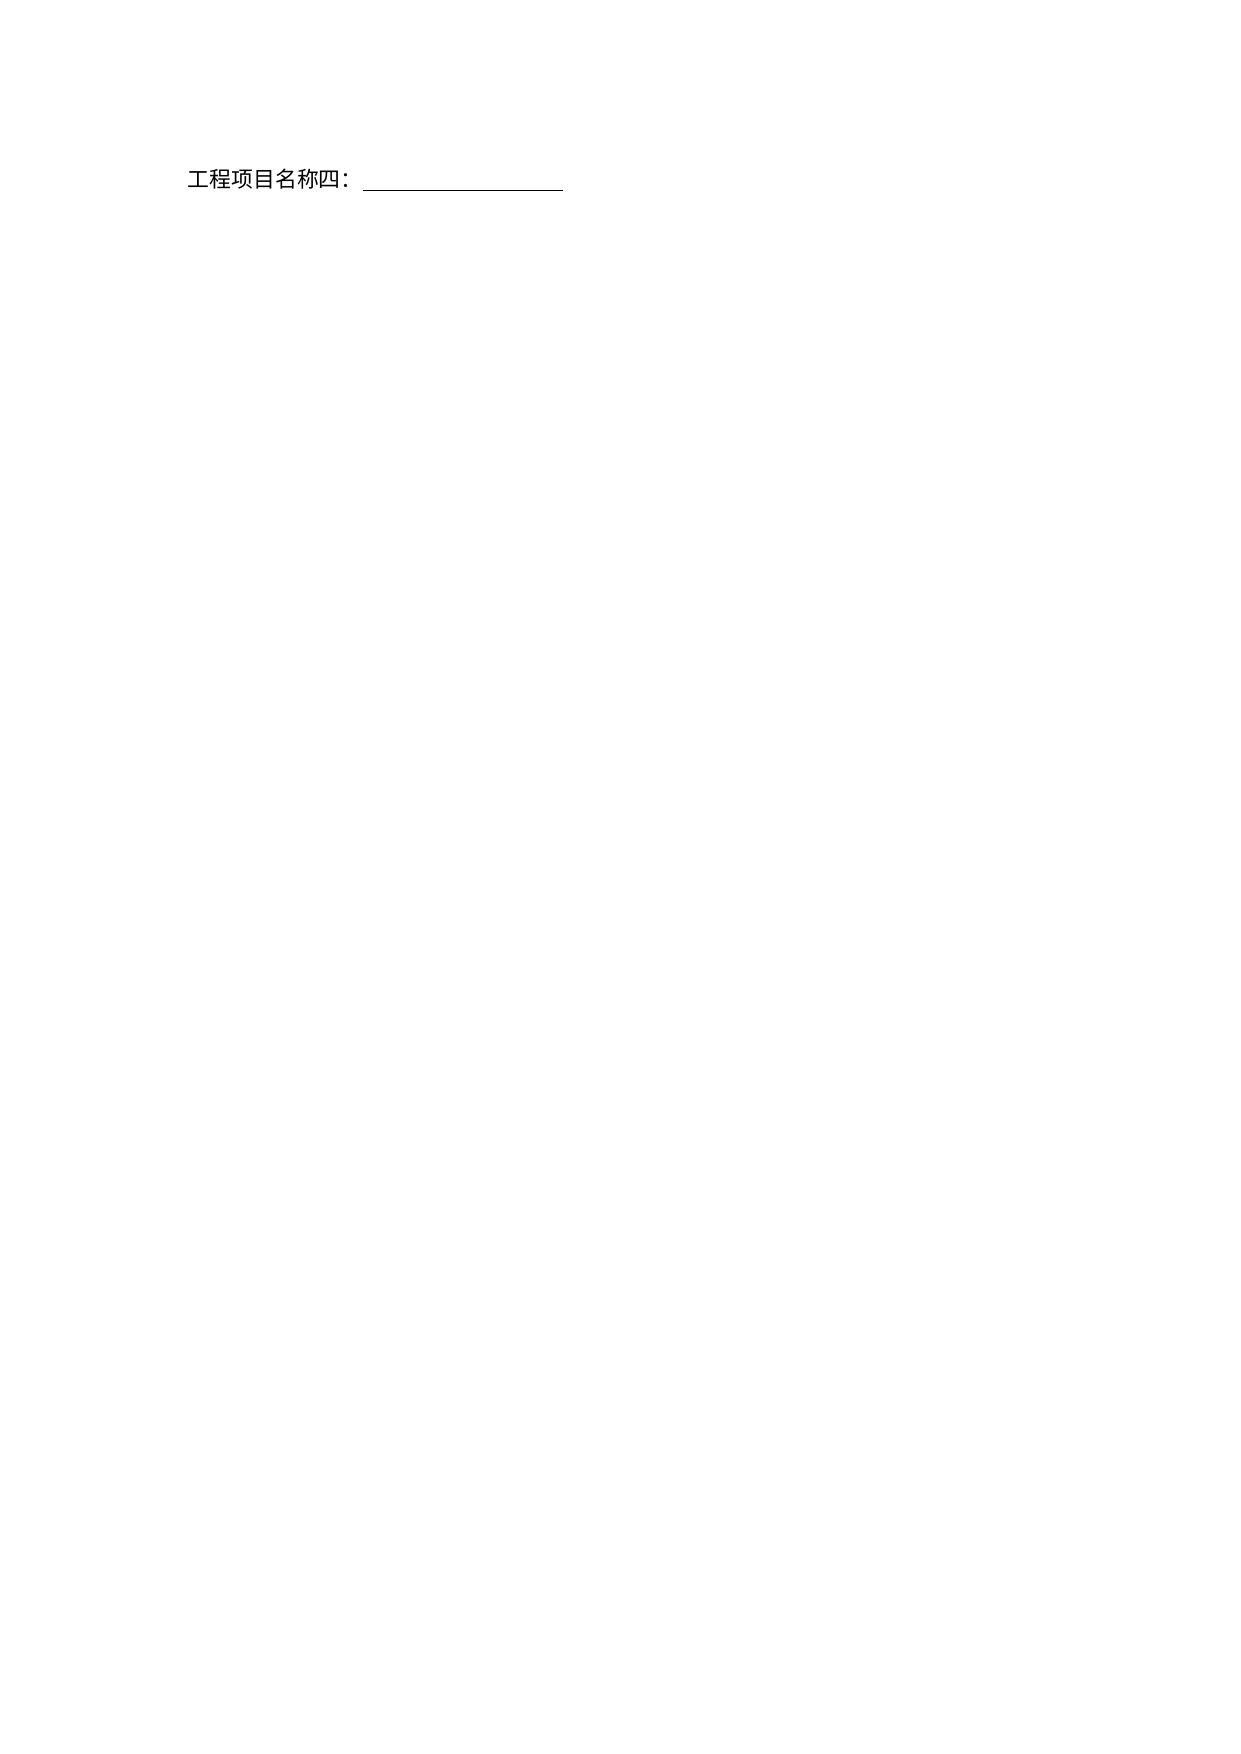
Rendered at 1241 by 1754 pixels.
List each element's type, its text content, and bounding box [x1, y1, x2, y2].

text 工程项目名称四： [187, 162, 1053, 194]
